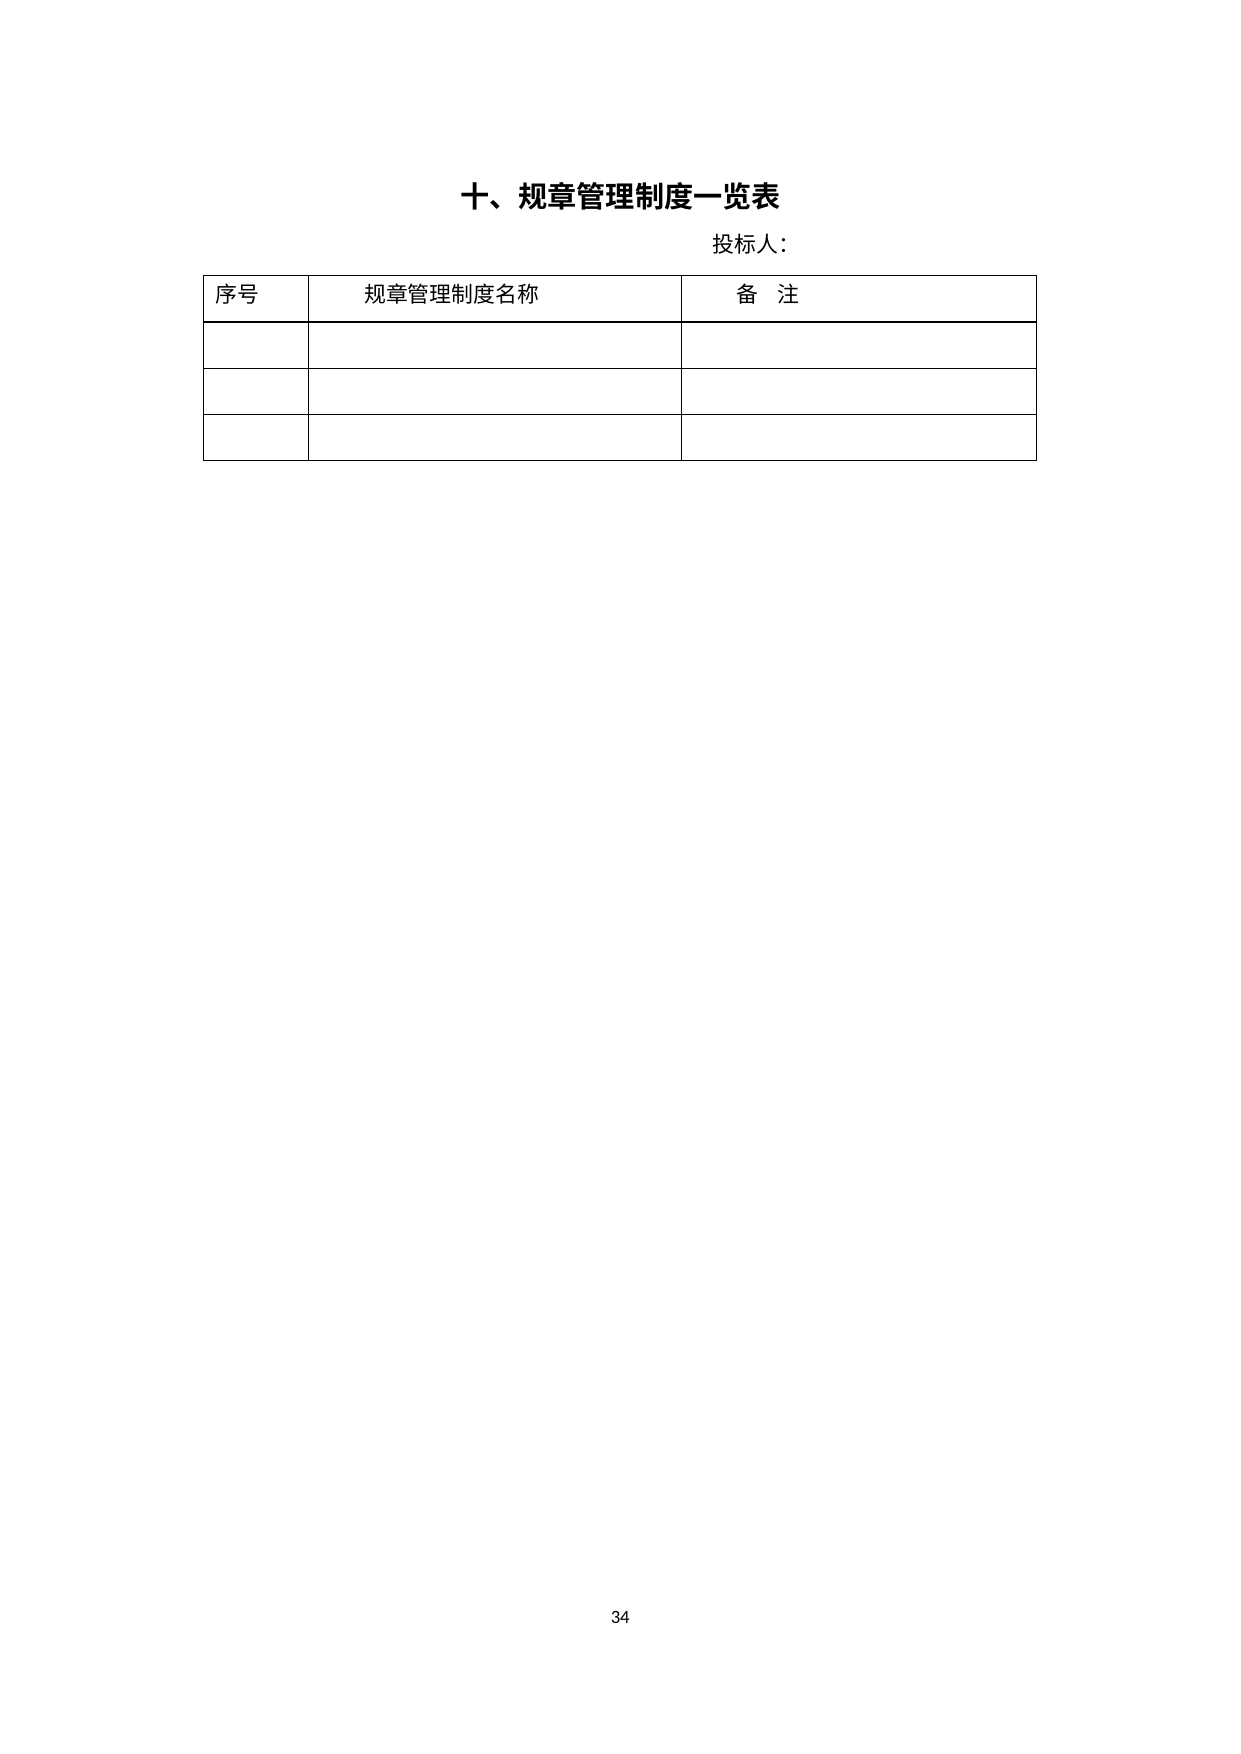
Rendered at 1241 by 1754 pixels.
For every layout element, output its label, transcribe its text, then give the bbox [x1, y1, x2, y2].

table_cell [309, 323, 681, 367]
table_cell [682, 323, 1036, 367]
table_cell [309, 415, 681, 459]
table_cell [682, 415, 1036, 459]
text 投标人： [187, 227, 1053, 259]
table_header 规章管理制度名称 [309, 276, 681, 321]
table_cell [682, 369, 1036, 413]
table_cell [309, 369, 681, 413]
table_cell [204, 369, 308, 413]
table_cell [204, 323, 308, 367]
table_header 序号 [204, 276, 308, 321]
text 十、规章管理制度一览表 [187, 162, 1053, 227]
table_cell [204, 415, 308, 459]
table_header 备 注 [682, 276, 1036, 321]
